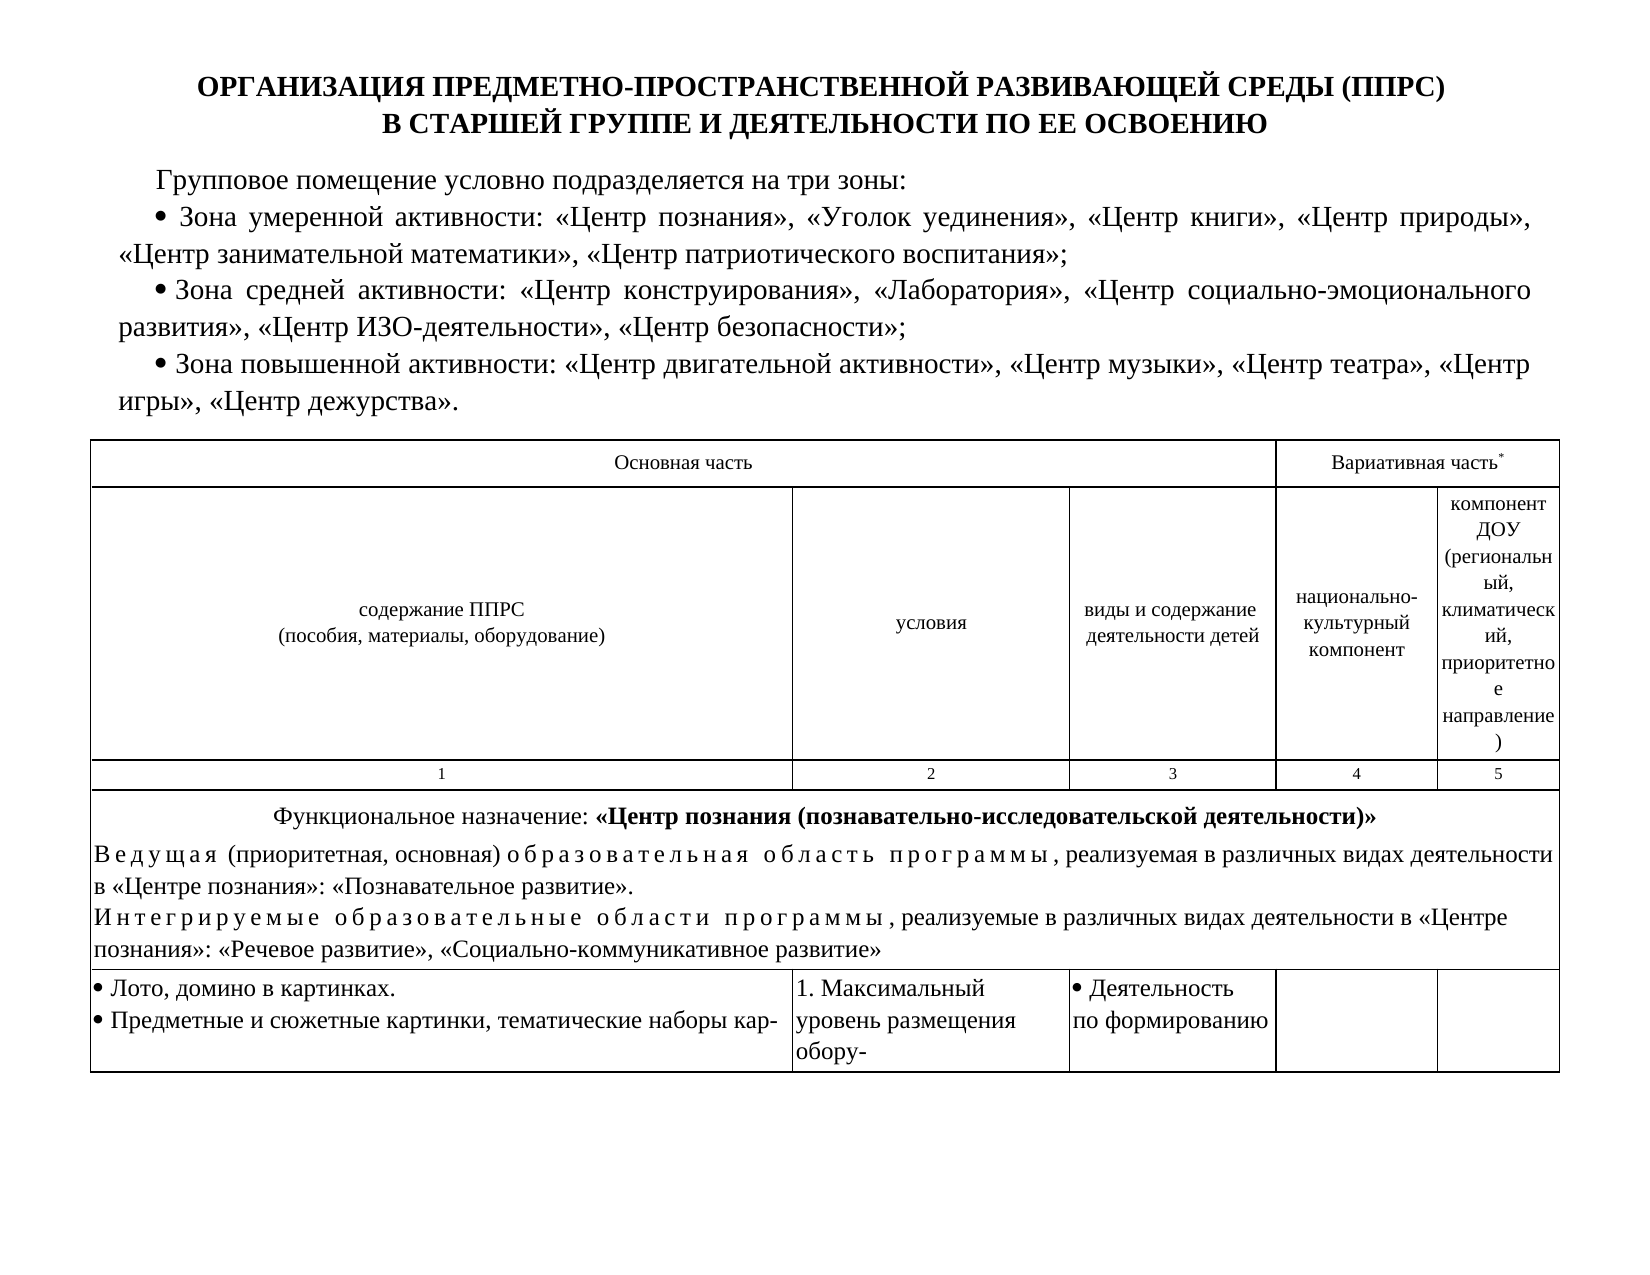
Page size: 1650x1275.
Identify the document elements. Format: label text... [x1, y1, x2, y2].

table_cell виды и содержание деятельности детей [1070, 488, 1275, 759]
table_cell 1. Максимальный уровень размещения обору- [793, 970, 1069, 1071]
text Групповое помещение условно подразделяется на три зоны: [118, 162, 1532, 195]
table_cell 2 [793, 761, 1069, 789]
table_cell 5 [1438, 761, 1559, 789]
table_cell содержание ППРС (пособия, материалы, оборудование) [91, 487, 792, 759]
table_cell [1438, 970, 1559, 1071]
table_cell 3 [1070, 761, 1275, 789]
table_cell [1277, 970, 1437, 1071]
table_cell компонент ДОУ (региональный, климатический, приоритетное направление) [1438, 488, 1559, 759]
table_header Основная часть [91, 441, 1275, 486]
table_cell 4 [1277, 761, 1437, 789]
table_cell  Деятельность по формированию [1070, 970, 1275, 1071]
table_header Вариативная часть* [1277, 441, 1559, 486]
text  Зона повышенной активности: «Центр двигательной активности», «Центр музыки», «Центр театра», «Центр игры», «Центр дежурства». [118, 346, 1532, 417]
table_cell 1 [91, 760, 792, 789]
text  Зона умеренной активности: «Центр познания», «Уголок уединения», «Центр книги», «Центр природы», «Центр занимательной математики», «Центр патриотического воспитания»; [118, 199, 1532, 269]
text  Зона средней активности: «Центр конструирования», «Лаборатория», «Центр социально-эмоционального развития», «Центр ИЗО-деятельности», «Центр безопасности»; [118, 273, 1532, 343]
table_cell условия [793, 488, 1069, 759]
table_cell Функциональное назначение: «Центр познания (познавательно-исследовательской деятельности)» Ведущая (приоритетная, основная) образовательная область программы, реализуемая в различных видах деятельности в «Центре познания»: «Познавательное развитие». Интегрируемые образовательные области программы, реализуемые в различных видах деятельности в «Центре познания»: «Речевое развитие», «Социально-коммуникативное развитие» [91, 790, 1559, 968]
table_cell  Лото, домино в картинках.  Предметные и сюжетные картинки, тематические наборы кар- [91, 970, 792, 1071]
text ОРГАНИЗАЦИЯ ПРЕДМЕТНО-ПРОСТРАНСТВЕННОЙ РАЗВИВАЮЩЕЙ СРЕДЫ (ППРС) В СТАРШЕЙ ГРУППЕ И ДЕЯТЕЛЬНОСТИ ПО ЕЕ ОСВОЕНИЮ [118, 69, 1532, 140]
table_cell национально- культурный компонент [1277, 488, 1437, 759]
